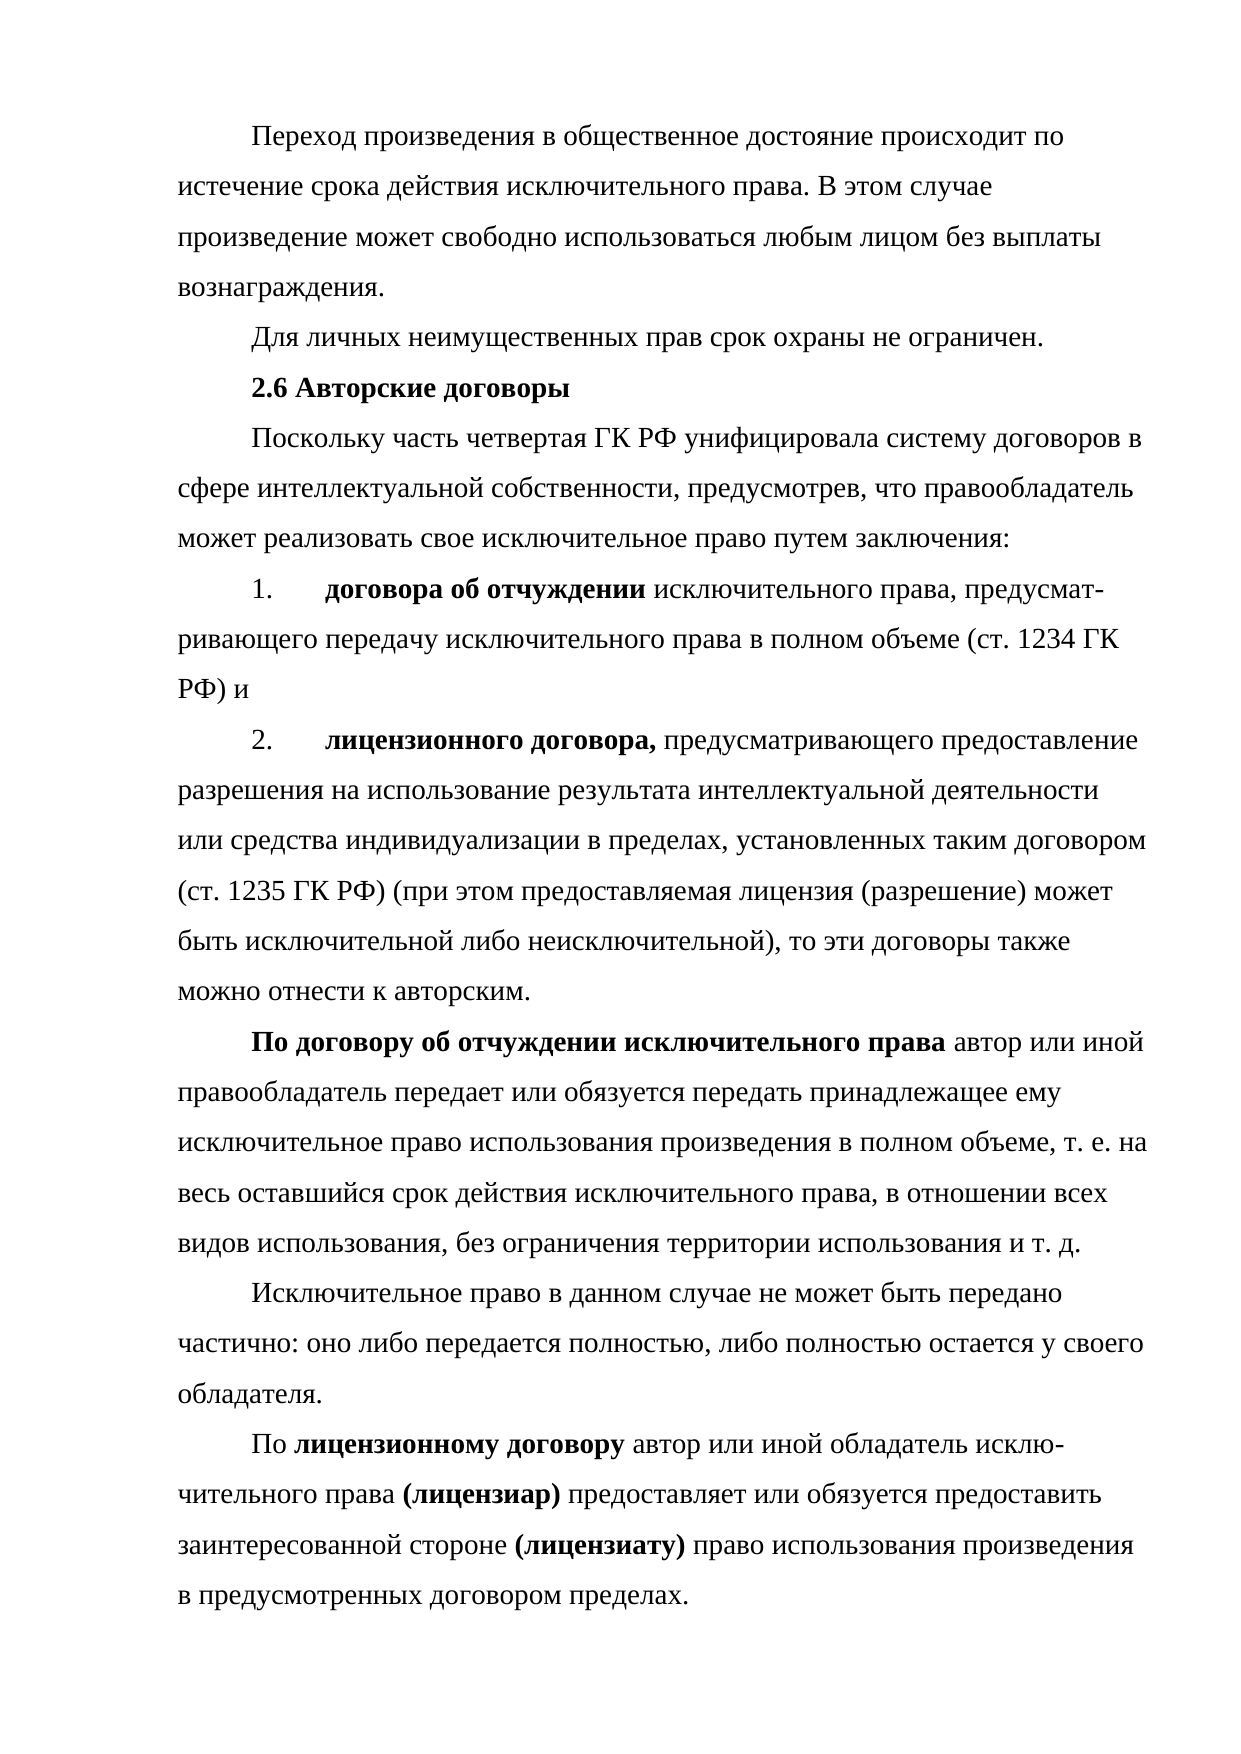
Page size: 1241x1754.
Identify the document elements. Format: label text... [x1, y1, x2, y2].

text Поскольку часть четвертая ГК РФ унифицировала систему договоров в сфере интеллектуальной собственности, предусмотрев, что правообладатель может реализовать свое исключительное право путем заключения: [177, 420, 1152, 554]
text Переход произведения в общественное достояние происходит по истечение срока действия исключительного права. В этом случае произведение может свободно использоваться любым лицом без выплаты вознаграждения. [177, 118, 1152, 303]
text Исключительное право в данном случае не может быть передано частично: оно либо передается полностью, либо полностью остается у своего обладателя. [177, 1275, 1152, 1409]
text По лицензионному договору автор или иной обладатель исключительного права (лицензиар) предоставляет или обязуется предоставить заинтересованной стороне (лицензиату) право использования произведения в предусмотренных договором пределах. [177, 1426, 1152, 1611]
list лицензионного договора, предусматривающего предоставление разрешения на использование результата интеллектуальной деятельности или средства индивидуализации в пределах, установленных таким договором (ст. 1235 ГК РФ) (при этом предоставляемая лицензия (разрешение) может быть исключительной либо неисключительной), то эти договоры также можно отнести к авторским. [177, 722, 1152, 1007]
text Для личных неимущественных прав срок охраны не ограничен. [177, 319, 1152, 353]
list договора об отчуждении исключительного права, предусматривающего передачу исключительного права в полном объеме (ст. 1234 ГК РФ) и [177, 571, 1152, 705]
subtitle 2.6 Авторские договоры [177, 370, 1152, 403]
text По договору об отчуждении исключительного права автор или иной правообладатель передает или обязуется передать принадлежащее ему исключительное право использования произведения в полном объеме, т. е. на весь оставшийся срок действия исключительного права, в отношении всех видов использования, без ограничения территории использования и т. д. [177, 1024, 1152, 1258]
